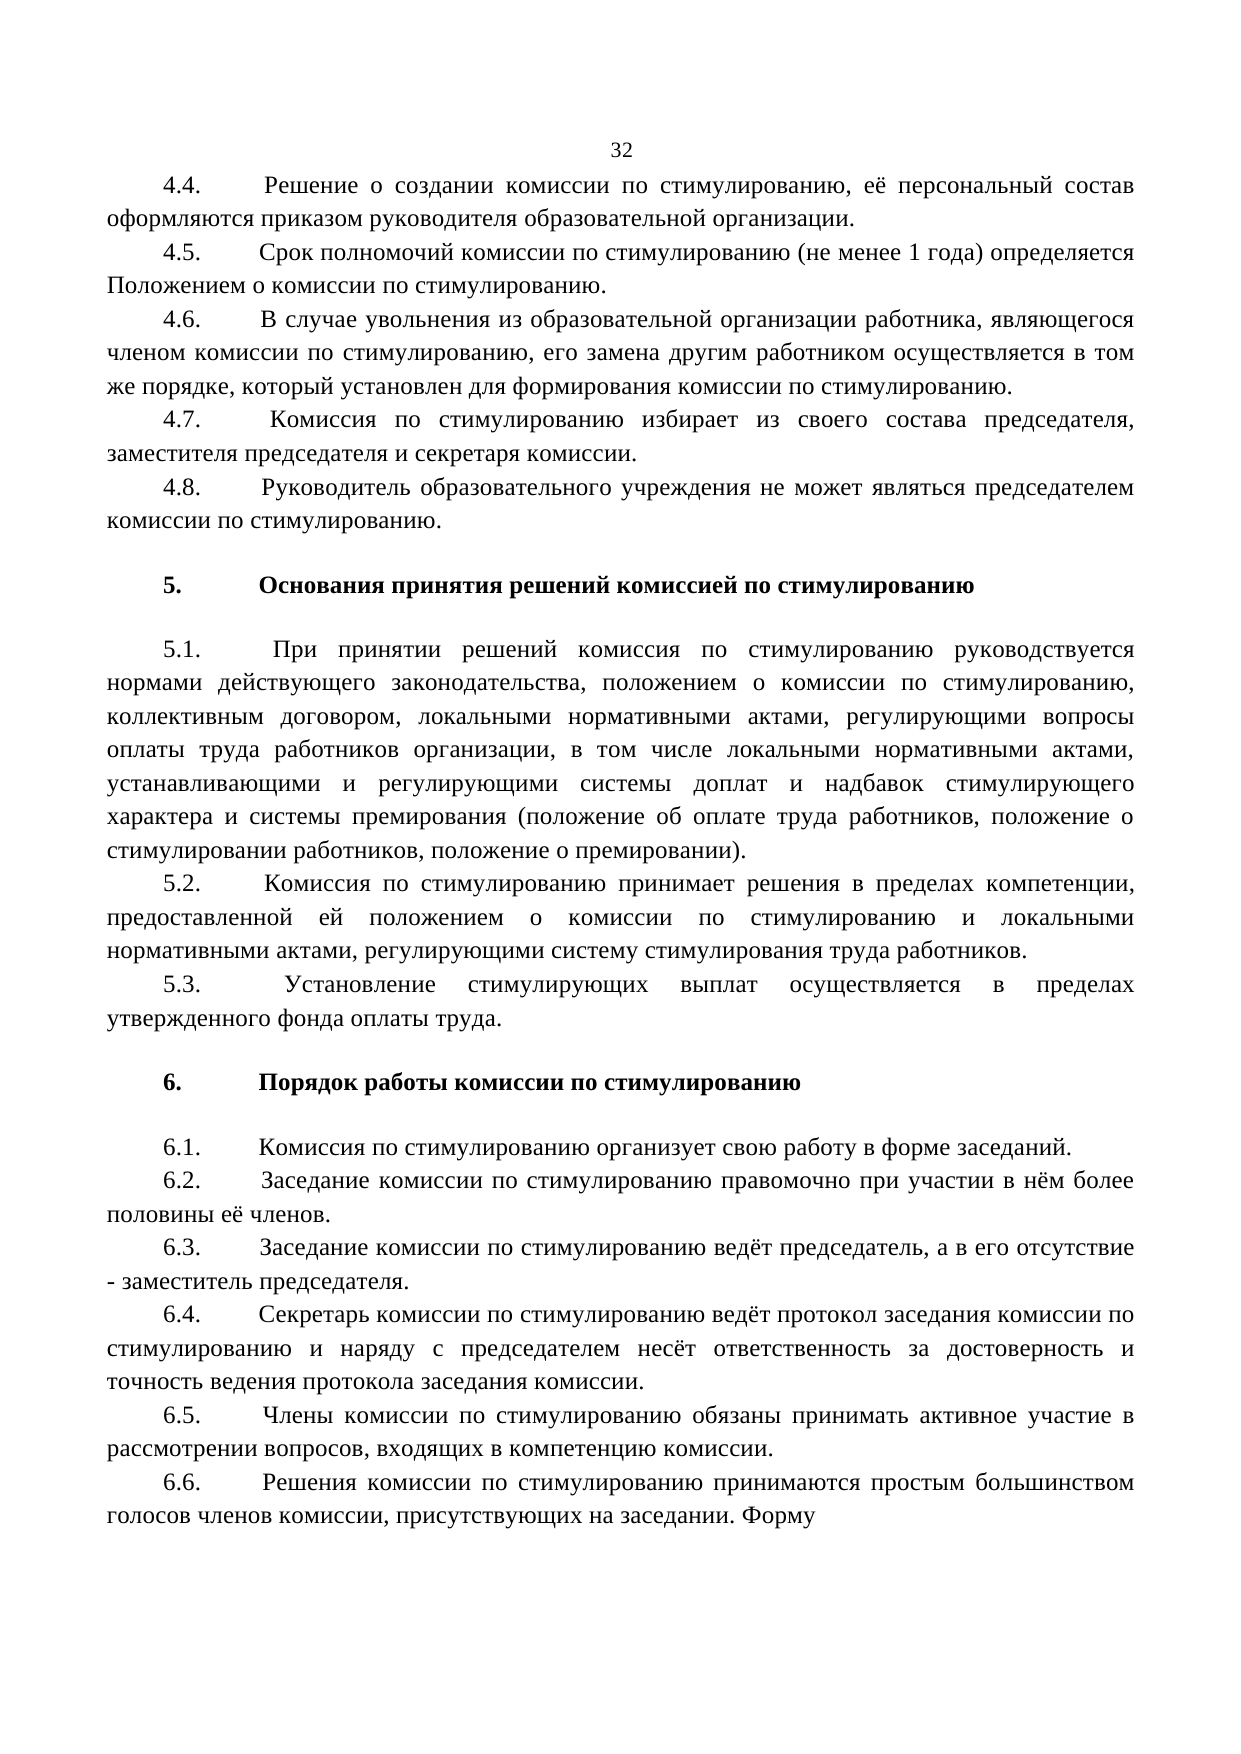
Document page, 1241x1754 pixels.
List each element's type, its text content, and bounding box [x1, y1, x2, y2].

list Порядок работы комиссии по стимулированию [107, 1071, 1138, 1096]
list Комиссия по стимулированию принимает решения в пределах компетенции, предоставленной ей положением о комиссии по стимулированию и локальными нормативными актами, регулирующими систему стимулирования труда работников. [107, 865, 1136, 966]
list Комиссия по стимулированию избирает из своего состава председателя, заместителя председателя и секретаря комиссии. [107, 401, 1136, 468]
list Срок полномочий комиссии по стимулированию (не менее 1 года) определяется Положением о комиссии по стимулированию. [107, 233, 1136, 300]
list Заседание комиссии по стимулированию ведёт председатель, а в его отсутствие - заместитель председателя. [107, 1229, 1136, 1296]
list Установление стимулирующих выплат осуществляется в пределах утвержденного фонда оплаты труда. [107, 966, 1136, 1033]
list Руководитель образовательного учреждения не может являться председателем комиссии по стимулированию. [107, 468, 1136, 535]
list Секретарь комиссии по стимулированию ведёт протокол заседания комиссии по стимулированию и наряду с председателем несёт ответственность за достоверность и точность ведения протокола заседания комиссии. [107, 1296, 1136, 1397]
list Комиссия по стимулированию организует свою работу в форме заседаний. [107, 1128, 1136, 1162]
list В случае увольнения из образовательной организации работника, являющегося членом комиссии по стимулированию, его замена другим работником осуществляется в том же порядке, который установлен для формирования комиссии по стимулированию. [107, 300, 1136, 401]
list Основания принятия решений комиссией по стимулированию [107, 573, 1138, 598]
list При принятии решений комиссия по стимулированию руководствуется нормами действующего законодательства, положением о комиссии по стимулированию, коллективным договором, локальными нормативными актами, регулирующими вопросы оплаты труда работников организации, в том числе локальными нормативными актами, устанавливающими и регулирующими системы доплат и надбавок стимулирующего характера и системы премирования (положение об оплате труда работников, положение о стимулировании работников, положение о премировании). [107, 630, 1136, 865]
list Решение о создании комиссии по стимулированию, её персональный состав оформляются приказом руководителя образовательной организации. [107, 166, 1136, 233]
list Члены комиссии по стимулированию обязаны принимать активное участие в рассмотрении вопросов, входящих в компетенцию комиссии. [107, 1397, 1136, 1464]
list Заседание комиссии по стимулированию правомочно при участии в нём более половины её членов. [107, 1162, 1136, 1229]
list Решения комиссии по стимулированию принимаются простым большинством голосов членов комиссии, присутствующих на заседании. Форму [107, 1464, 1136, 1531]
text 32 [102, 131, 1141, 164]
